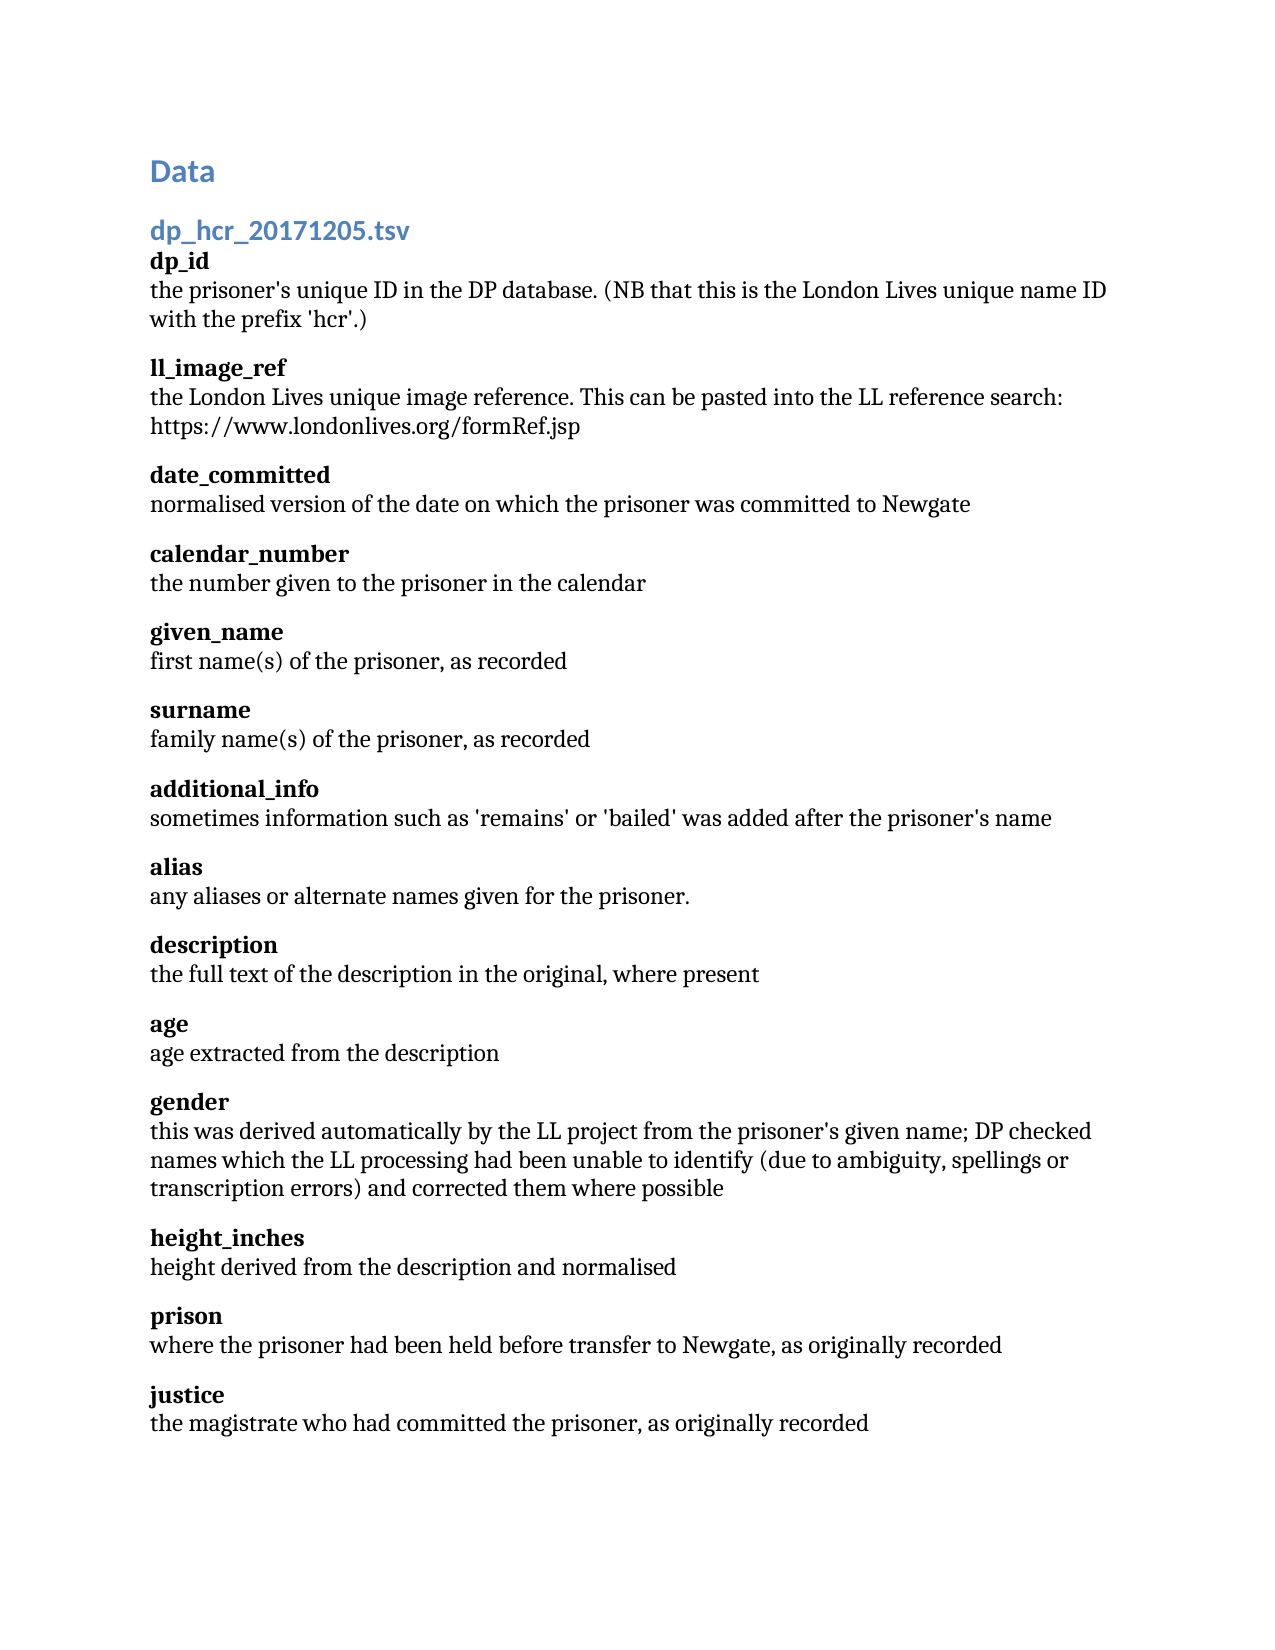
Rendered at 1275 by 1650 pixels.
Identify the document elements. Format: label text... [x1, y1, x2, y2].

text the prisoner's unique ID in the DP database. (NB that this is the London Lives unique name ID with the prefix 'hcr'.) [150, 276, 1125, 333]
text date_committed [150, 461, 1125, 490]
text where the prisoner had been held before transfer to Newgate, as originally recorded [150, 1331, 1125, 1360]
text ll_image_ref [150, 354, 1125, 383]
text height_inches [150, 1224, 1125, 1253]
text the magistrate who had committed the prisoner, as originally recorded [150, 1409, 1125, 1438]
text this was derived automatically by the LL project from the prisoner's given name; DP checked names which the LL processing had been unable to identify (due to ambiguity, spellings or transcription errors) and corrected them where possible [150, 1117, 1125, 1203]
text description [150, 931, 1125, 960]
subtitle Data [150, 150, 1125, 191]
text calendar_number [150, 540, 1125, 568]
text surname [150, 696, 1125, 725]
text sometimes information such as 'remains' or 'bailed' was added after the prisoner's name [150, 803, 1125, 832]
text family name(s) of the prisoner, as recorded [150, 725, 1125, 754]
text justice [150, 1381, 1125, 1409]
text alias [150, 853, 1125, 882]
text any aliases or alternate names given for the prisoner. [150, 882, 1125, 911]
text the London Lives unique image reference. This can be pasted into the LL reference search: https://www.londonlives.org/formRef.jsp [150, 383, 1125, 441]
text additional_info [150, 775, 1125, 803]
text first name(s) of the prisoner, as recorded [150, 647, 1125, 676]
text the full text of the description in the original, where present [150, 960, 1125, 989]
text the number given to the prisoner in the calendar [150, 568, 1125, 597]
text given_name [150, 618, 1125, 647]
text prison [150, 1302, 1125, 1331]
text normalised version of the date on which the prisoner was committed to Newgate [150, 490, 1125, 519]
text gender [150, 1088, 1125, 1117]
subtitle dp_hcr_20171205.tsv [150, 212, 1125, 247]
text height derived from the description and normalised [150, 1253, 1125, 1281]
text age [150, 1010, 1125, 1038]
text age extracted from the description [150, 1038, 1125, 1067]
text dp_id [150, 247, 1125, 276]
